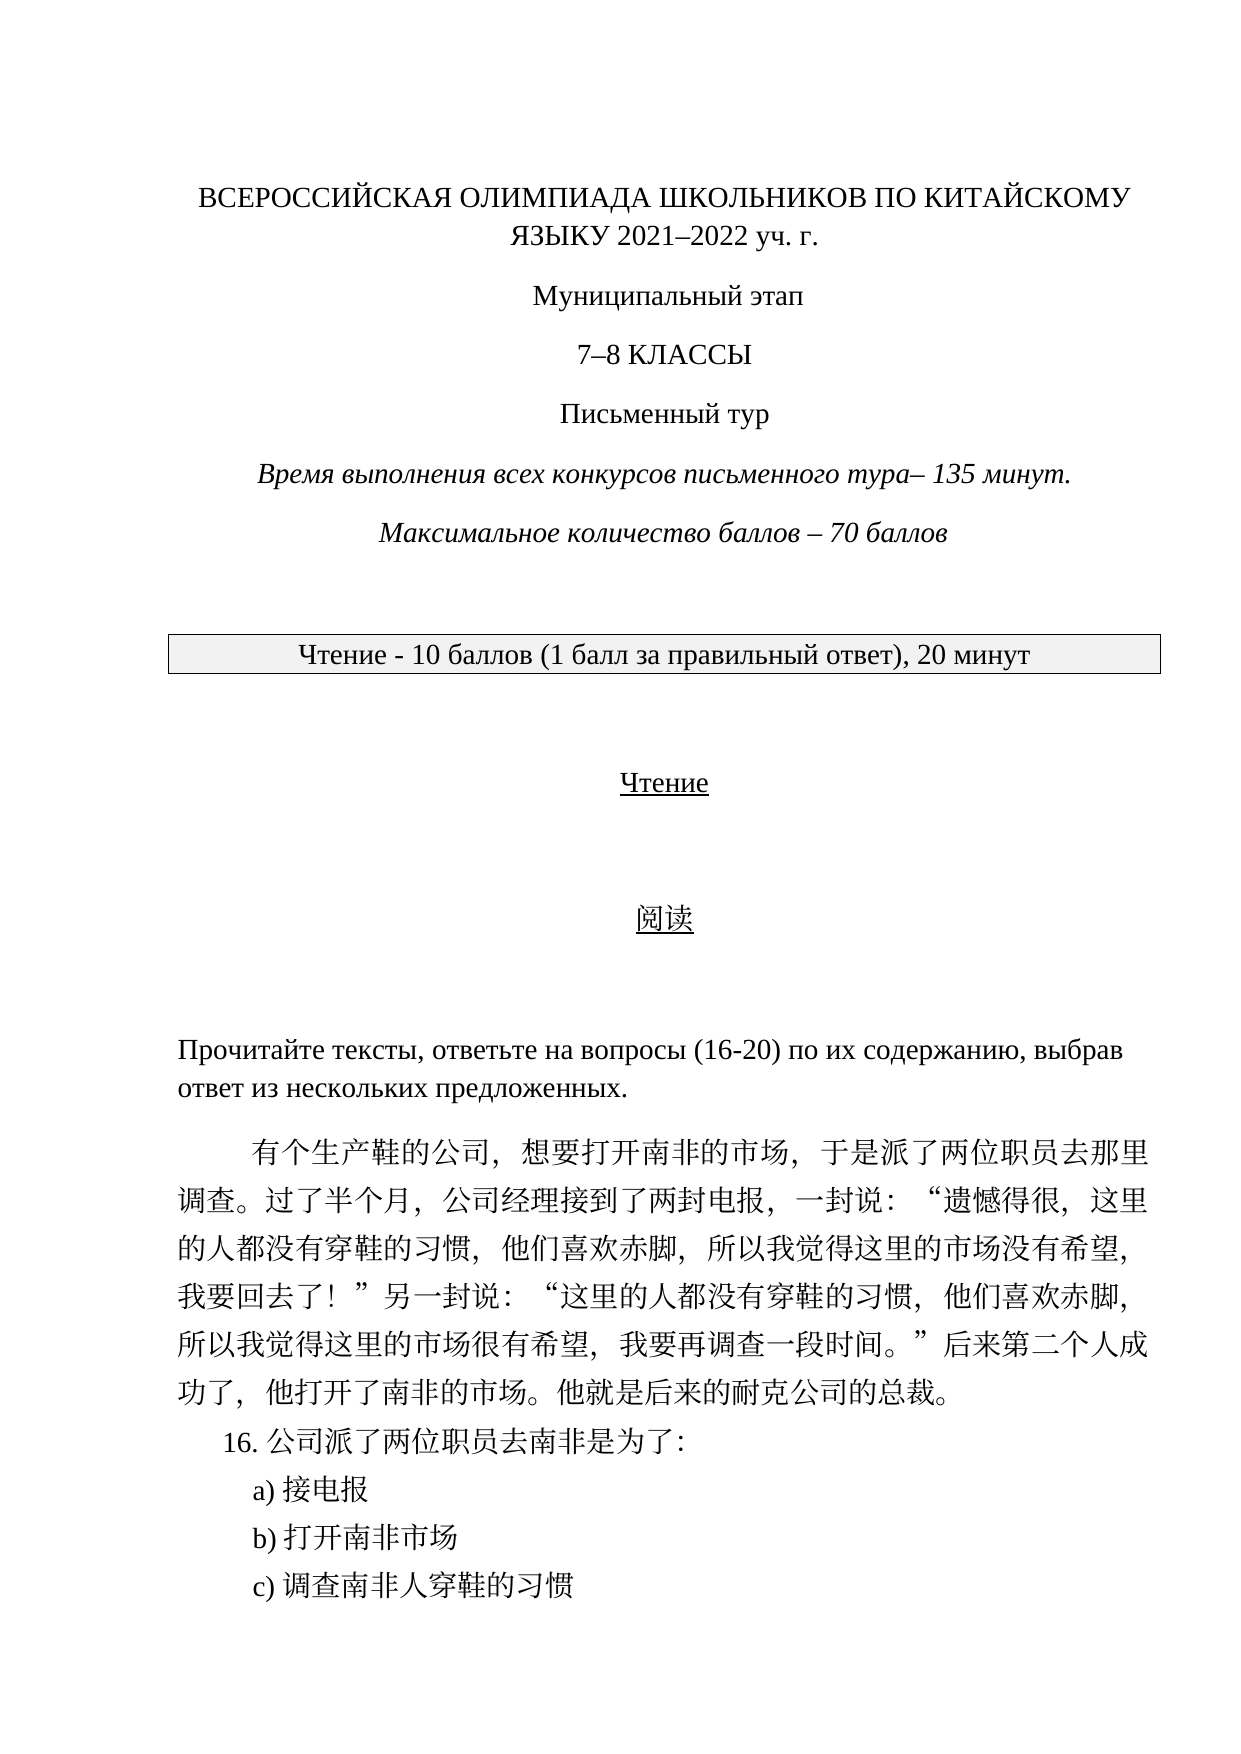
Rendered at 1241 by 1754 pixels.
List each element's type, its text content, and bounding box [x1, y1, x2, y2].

text Письменный тур [177, 397, 1152, 430]
text Чтение - 10 баллов (1 балл за правильный ответ), 20 минут [169, 635, 1160, 673]
text Чтение [177, 765, 1152, 799]
text Муниципальный этап [177, 278, 1152, 311]
text Максимальное количество баллов – 70 баллов [177, 515, 1152, 549]
text ВСЕРОССИЙСКАЯ ОЛИМПИАДА ШКОЛЬНИКОВ ПО КИТАЙСКОМУ ЯЗЫКУ 2021–2022 уч. г. [177, 180, 1152, 252]
text Время выполнения всех конкурсов письменного тура– 135 минут. [177, 456, 1152, 489]
text b) 打开南非市场 [252, 1515, 1152, 1557]
text a) 接电报 [252, 1467, 1152, 1508]
text 7–8 КЛАССЫ [177, 337, 1152, 371]
text Прочитайте тексты, ответьте на вопросы (16-20) по их содержанию, выбрав ответ из нескольких предложенных. [177, 1032, 1152, 1104]
text 阅读 [177, 896, 1152, 938]
text 有个生产鞋的公司，想要打开南非的市场，于是派了两位职员去那里调查。过了半个月，公司经理接到了两封电报，一封说：“遗憾得很，这里的人都没有穿鞋的习惯，他们喜欢赤脚，所以我觉得这里的市场没有希望，我要回去了！”另一封说：“这里的人都没有穿鞋的习惯，他们喜欢赤脚，所以我觉得这里的市场很有希望，我要再调查一段时间。”后来第二个人成功了，他打开了南非的市场。他就是后来的耐克公司的总裁。 [177, 1130, 1152, 1412]
text c) 调查南非人穿鞋的习惯 [252, 1563, 1152, 1605]
text 16. 公司派了两位职员去南非是为了： [215, 1418, 1152, 1460]
